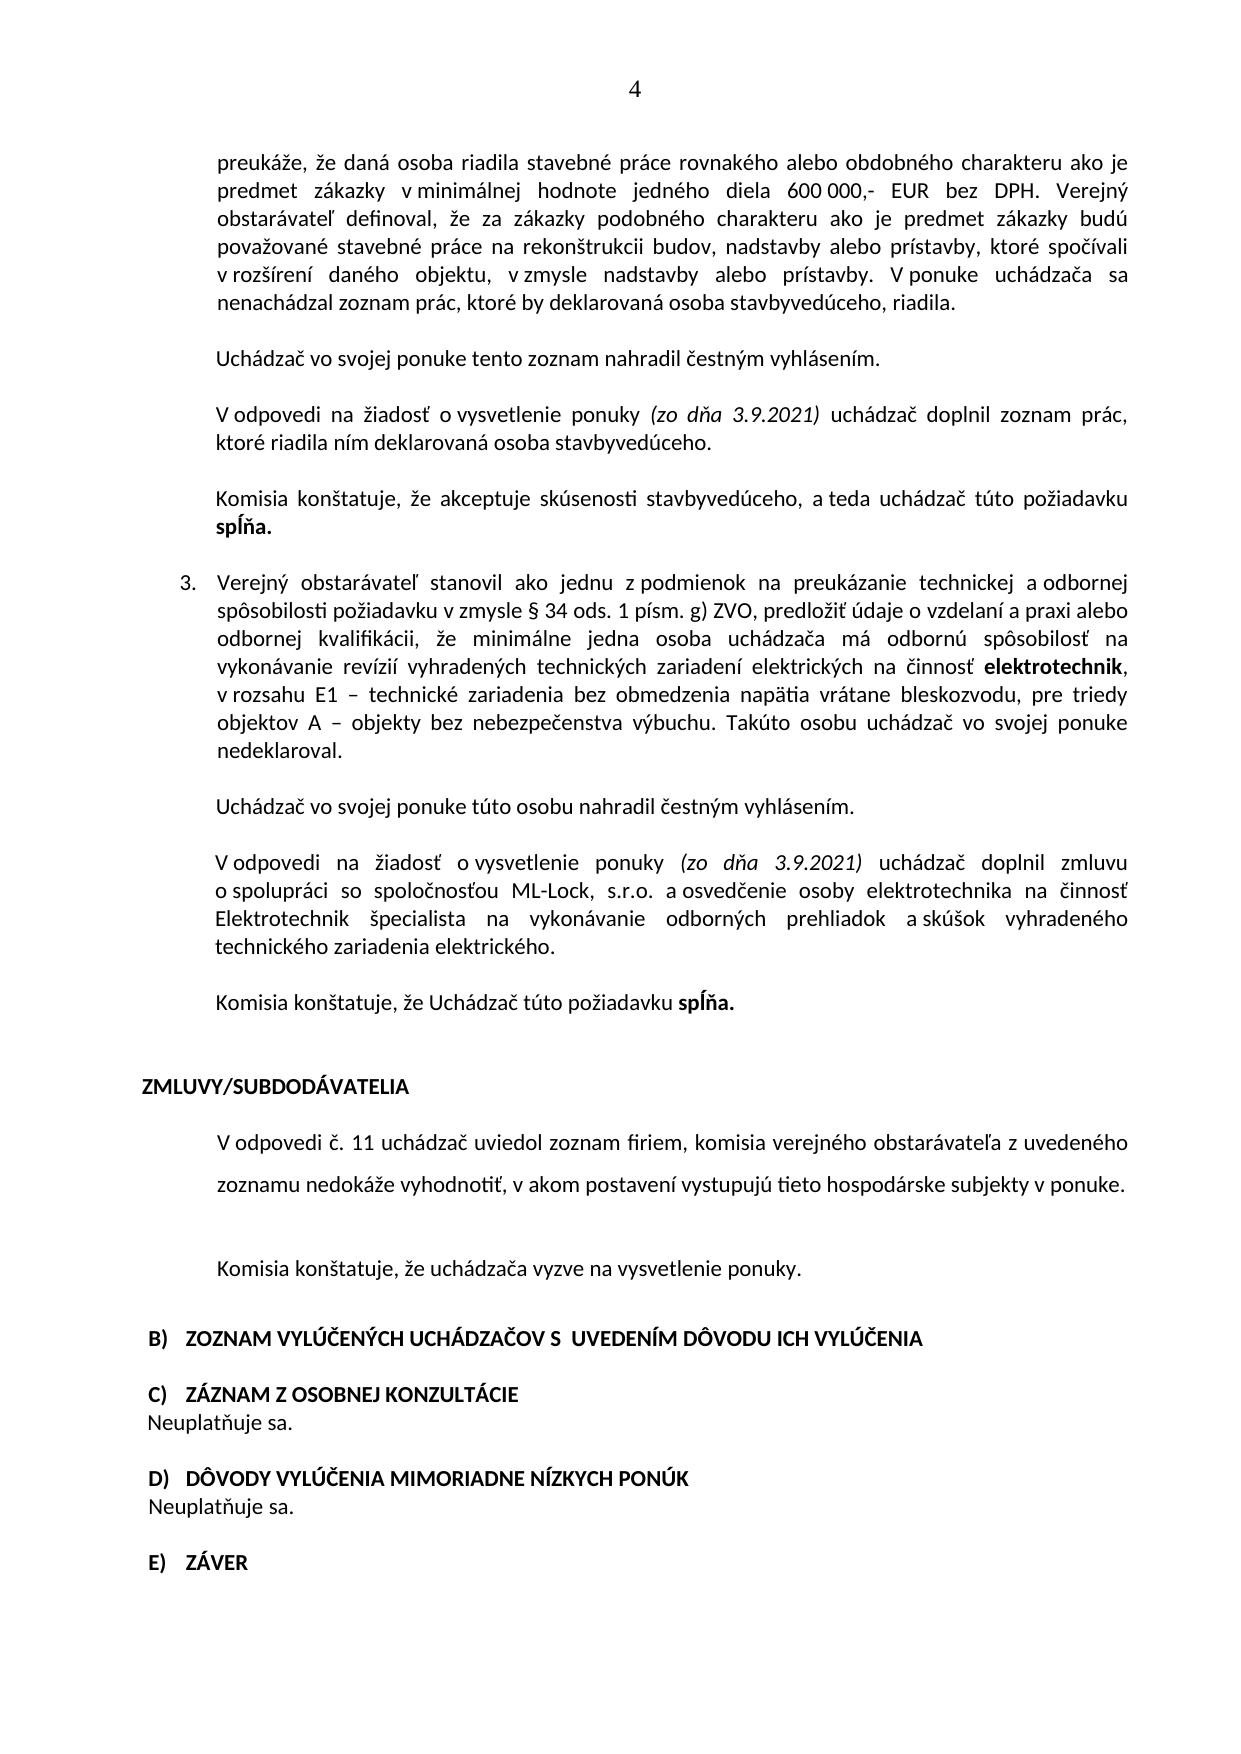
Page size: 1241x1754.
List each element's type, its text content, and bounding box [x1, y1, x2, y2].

text Uchádzač vo svojej ponuke túto osobu nahradil čestným vyhlásením. [142, 792, 1128, 820]
list Neuplatňuje sa. [142, 1408, 1128, 1436]
list V odpovedi č. 11 uchádzač uviedol zoznam firiem, komisia verejného obstarávateľa z uvedeného zoznamu nedokáže vyhodnotiť, v akom postavení vystupujú tieto hospodárske subjekty v ponuke. [217, 1128, 1128, 1198]
text Neuplatňuje sa. [148, 1492, 1128, 1521]
list Verejný obstarávateľ stanovil ako jednu z podmienok na preukázanie technickej a odbornej spôsobilosti požiadavku v zmysle § 34 ods. 1 písm. g) ZVO, predložiť údaje o vzdelaní a praxi alebo odbornej kvalifikácii, že minimálne jedna osoba uchádzača má odbornú spôsobilosť na vykonávanie revízií vyhradených technických zariadení elektrických na činnosť elektrotechnik, v rozsahu E1 – technické zariadenia bez obmedzenia napätia vrátane bleskozvodu, pre triedy objektov A – objekty bez nebezpečenstva výbuchu. Takúto osobu uchádzač vo svojej ponuke nedeklaroval. [179, 568, 1128, 764]
list záznam z osobnej konzultácie [148, 1380, 1128, 1408]
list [179, 148, 1128, 316]
text V odpovedi na žiadosť o vysvetlenie ponuky (zo dňa 3.9.2021) uchádzač doplnil zmluvu o spolupráci so spoločnosťou ML-Lock, s.r.o. a osvedčenie osoby elektrotechnika na činnosť Elektrotechnik špecialista na vykonávanie odborných prehliadok a skúšok vyhradeného technického zariadenia elektrického. [215, 848, 1128, 960]
text V odpovedi na žiadosť o vysvetlenie ponuky (zo dňa 3.9.2021) uchádzač doplnil zoznam prác, ktoré riadila ním deklarovaná osoba stavbyvedúceho. [216, 400, 1128, 456]
text Komisia konštatuje, že Uchádzač túto požiadavku spĺňa. [142, 988, 1128, 1016]
text Komisia konštatuje, že akceptuje skúsenosti stavbyvedúceho, a teda uchádzač túto požiadavku spĺňa. [216, 484, 1128, 540]
text Zmluvy/subdodávatelia [142, 1072, 1128, 1100]
list ZOZNAM VYLÚČENÝCH UCHÁDZAČOV S UVEDENÍM DÔVODU ICH VYLÚČENIA [148, 1324, 1128, 1352]
list dôvody vylúčenia mimoriadne nízkych ponúk [148, 1464, 1128, 1492]
list ZáveR [148, 1548, 1128, 1577]
text Uchádzač vo svojej ponuke tento zoznam nahradil čestným vyhlásením. [142, 344, 1128, 372]
list Komisia konštatuje, že uchádzača vyzve na vysvetlenie ponuky. [217, 1254, 1128, 1282]
